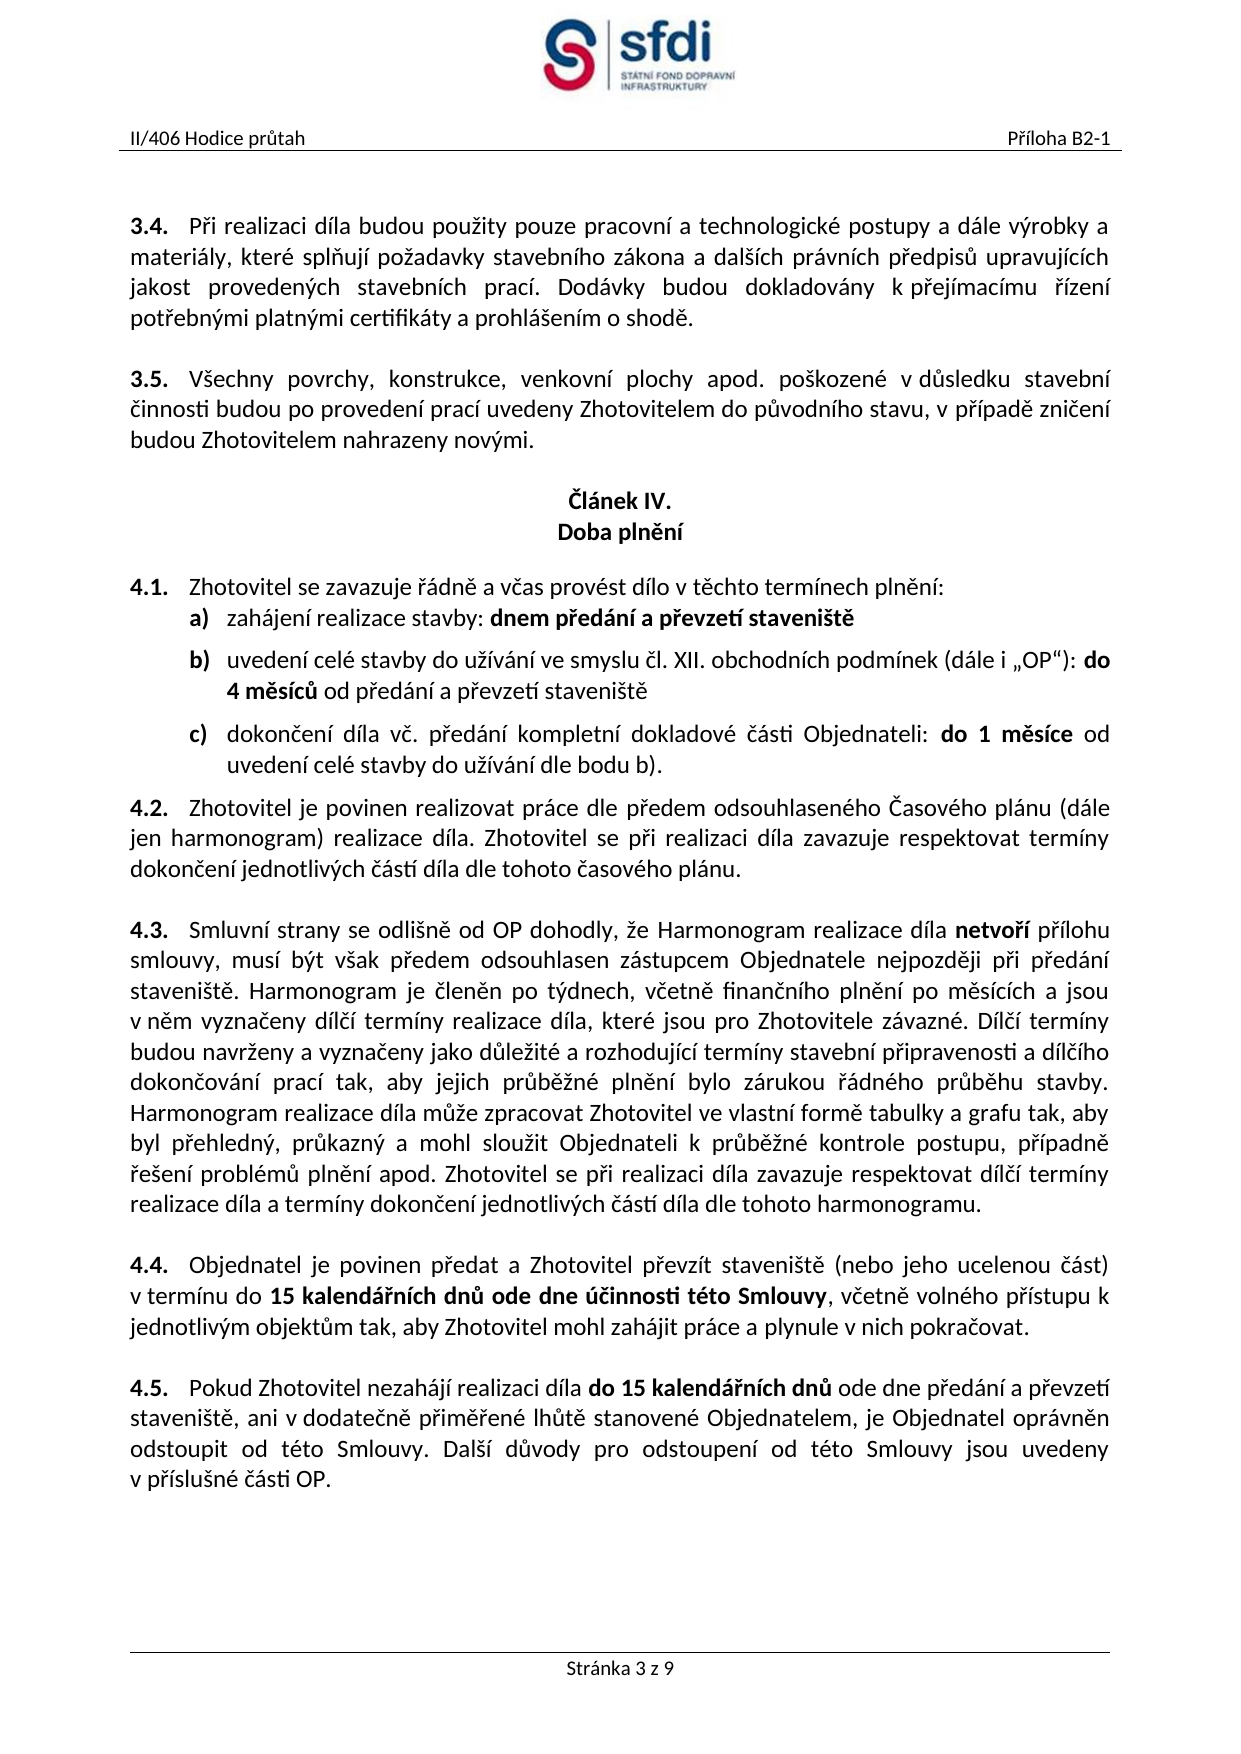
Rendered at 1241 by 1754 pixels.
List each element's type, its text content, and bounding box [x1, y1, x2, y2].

list zahájení realizace stavby: dnem předání a převzetí staveniště [189, 602, 1110, 632]
list Smluvní strany se odlišně od OP dohodly, že Harmonogram realizace díla netvoří přílohu smlouvy, musí být však předem odsouhlasen zástupcem Objednatele nejpozději při předání staveniště. Harmonogram je členěn po týdnech, včetně finančního plnění po měsících a jsou v něm vyznačeny dílčí termíny realizace díla, které jsou pro Zhotovitele závazné. Dílčí termíny budou navrženy a vyznačeny jako důležité a rozhodující termíny stavební připravenosti a dílčího dokončování prací tak, aby jejich průběžné plnění bylo zárukou řádného průběhu stavby. Harmonogram realizace díla může zpracovat Zhotovitel ve vlastní formě tabulky a grafu tak, aby byl přehledný, průkazný a mohl sloužit Objednateli k průběžné kontrole postupu, případně řešení problémů plnění apod. Zhotovitel se při realizaci díla zavazuje respektovat dílčí termíny realizace díla a termíny dokončení jednotlivých částí díla dle tohoto harmonogramu. [130, 914, 1110, 1219]
subtitle Doba plnění [130, 516, 1110, 546]
list Pokud Zhotovitel nezahájí realizaci díla do 15 kalendářních dnů ode dne předání a převzetí staveniště, ani v dodatečně přiměřené lhůtě stanovené Objednatelem, je Objednatel oprávněn odstoupit od této Smlouvy. Další důvody pro odstoupení od této Smlouvy jsou uvedeny v příslušné části OP. [130, 1372, 1110, 1494]
list Při realizaci díla budou použity pouze pracovní a technologické postupy a dále výrobky a materiály, které splňují požadavky stavebního zákona a dalších právních předpisů upravujících jakost provedených stavebních prací. Dodávky budou dokladovány k přejímacímu řízení potřebnými platnými certifikáty a prohlášením o shodě. [130, 210, 1110, 332]
list uvedení celé stavby do užívání ve smyslu čl. XII. obchodních podmínek (dále i „OP“): do 4 měsíců od předání a převzetí staveniště [189, 645, 1110, 706]
picture [540, 0, 738, 111]
list dokončení díla vč. předání kompletní dokladové části Objednateli: do 1 měsíce od uvedení celé stavby do užívání dle bodu b). [189, 718, 1110, 779]
list Všechny povrchy, konstrukce, venkovní plochy apod. poškozené v důsledku stavební činnosti budou po provedení prací uvedeny Zhotovitelem do původního stavu, v případě zničení budou Zhotovitelem nahrazeny novými. [130, 363, 1110, 454]
list Objednatel je povinen předat a Zhotovitel převzít staveniště (nebo jeho ucelenou část) v termínu do 15 kalendářních dnů ode dne účinnosti této Smlouvy, včetně volného přístupu k jednotlivým objektům tak, aby Zhotovitel mohl zahájit práce a plynule v nich pokračovat. [130, 1249, 1110, 1341]
list Zhotovitel se zavazuje řádně a včas provést dílo v těchto termínech plnění: [130, 571, 1110, 602]
text Článek IV. [130, 485, 1110, 516]
list Zhotovitel je povinen realizovat práce dle předem odsouhlaseného Časového plánu (dále jen harmonogram) realizace díla. Zhotovitel se při realizaci díla zavazuje respektovat termíny dokončení jednotlivých částí díla dle tohoto časového plánu. [130, 792, 1110, 883]
